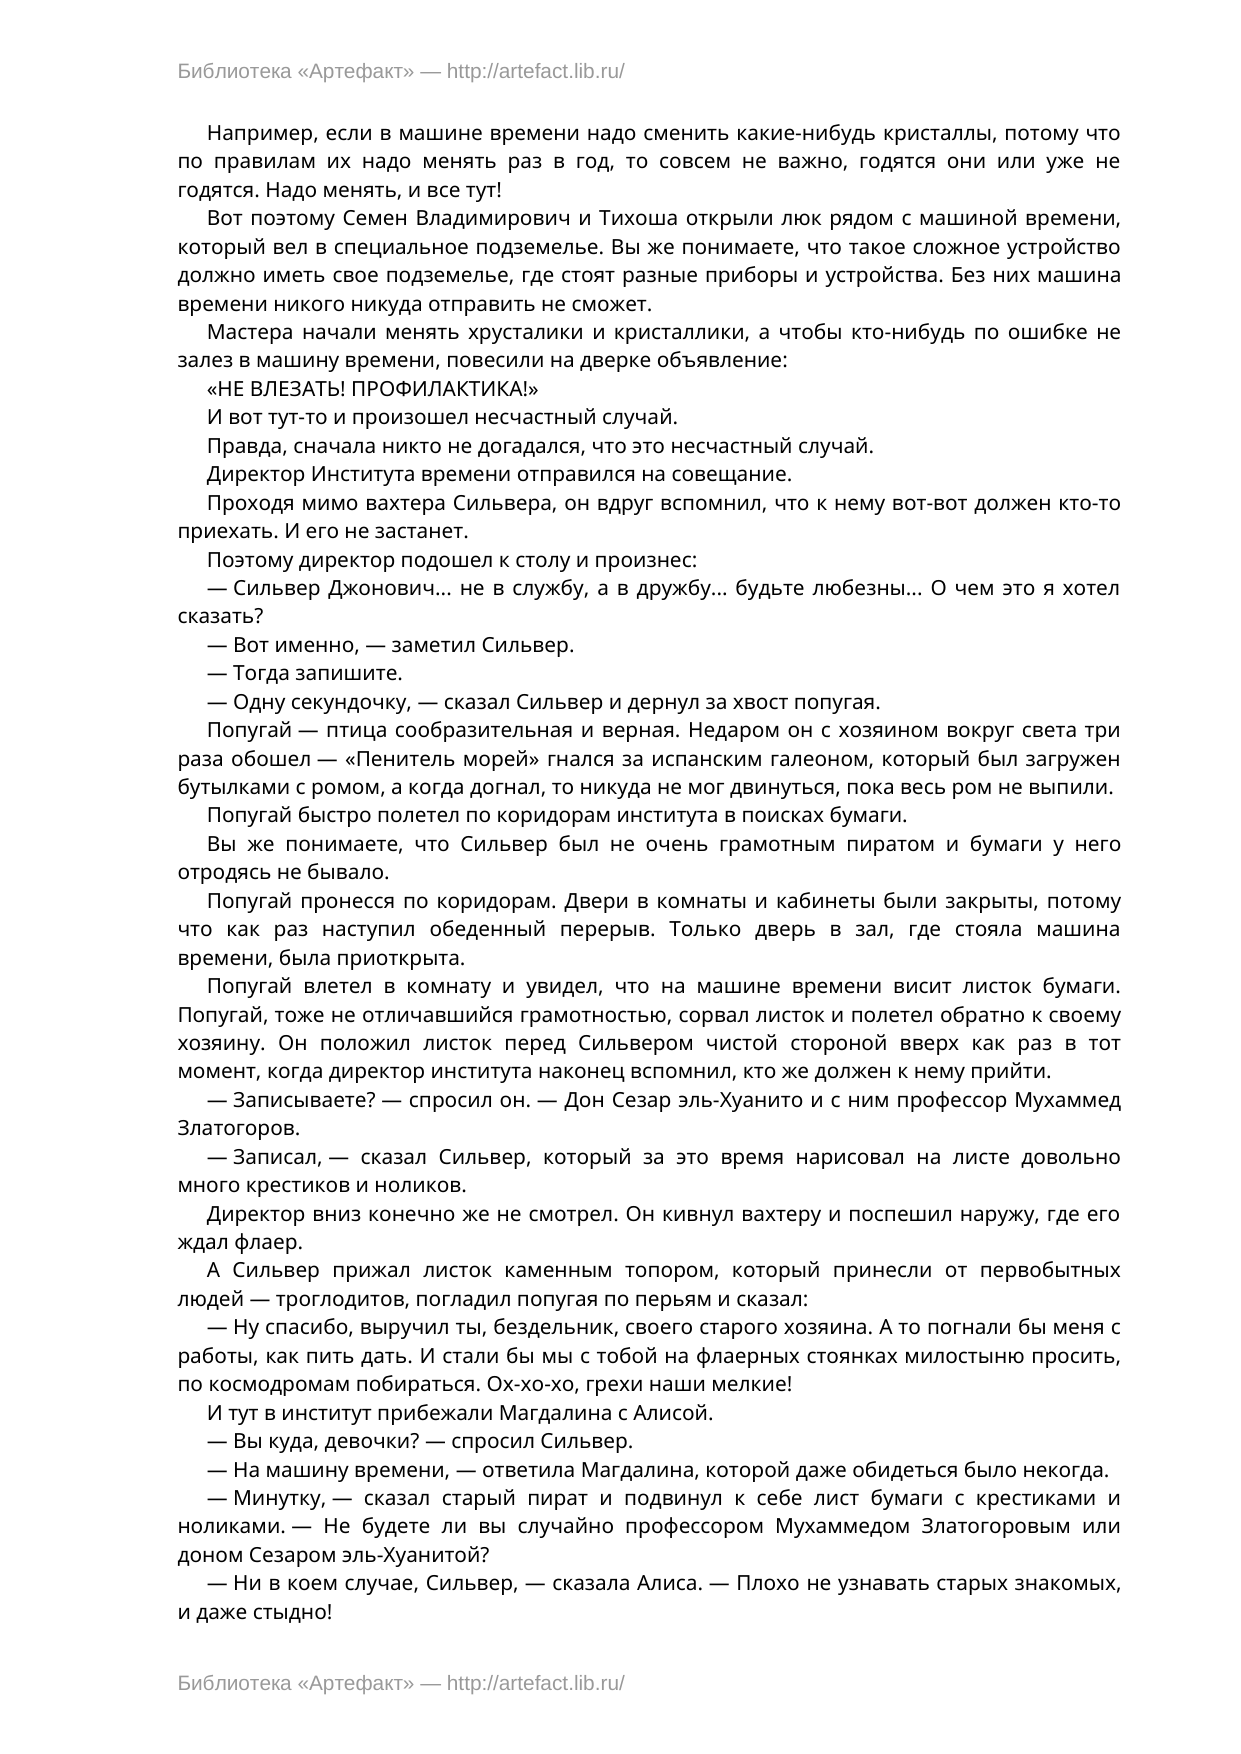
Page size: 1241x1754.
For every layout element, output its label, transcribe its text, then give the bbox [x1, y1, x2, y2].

text — На машину времени, — ответила Магдалина, которой даже обидеться было некогда. [177, 1455, 1122, 1483]
text Директор Института времени отправился на совещание. [177, 459, 1122, 488]
text И тут в институт прибежали Магдалина с Алисой. [177, 1398, 1122, 1426]
text — Вы куда, девочки? — спросил Сильвер. [177, 1426, 1122, 1455]
text Вот поэтому Семен Владимирович и Тихоша открыли люк рядом с машиной времени, который вел в специальное подземелье. Вы же понимаете, что такое сложное устройство должно иметь свое подземелье, где стоят разные приборы и устройства. Без них машина времени никого никуда отправить не сможет. [177, 203, 1122, 317]
text Проходя мимо вахтера Сильвера, он вдруг вспомнил, что к нему вот-вот должен кто-то приехать. И его не застанет. [177, 488, 1122, 545]
text Правда, сначала никто не догадался, что это несчастный случай. [177, 431, 1122, 459]
text — Записываете? — спросил он. — Дон Сезар эль-Хуанито и с ним профессор Мухаммед Златогоров. [177, 1085, 1122, 1142]
text — Сильвер Джонович... не в службу, а в дружбу... будьте любезны... О чем это я хотел сказать? [177, 573, 1122, 630]
text Мастера начали менять хрусталики и кристаллики, а чтобы кто-нибудь по ошибке не залез в машину времени, повесили на дверке объявление: [177, 317, 1122, 374]
text Вы же понимаете, что Сильвер был не очень грамотным пиратом и бумаги у него отродясь не бывало. [177, 829, 1122, 886]
text А Сильвер прижал листок каменным топором, который принесли от первобытных людей — троглодитов, погладил попугая по перьям и сказал: [177, 1256, 1122, 1312]
text Поэтому директор подошел к столу и произнес: [177, 545, 1122, 573]
text Попугай — птица сообразительная и верная. Недаром он с хозяином вокруг света три раза обошел — «Пенитель морей» гнался за испанским галеоном, который был загружен бутылками с ромом, а когда догнал, то никуда не мог двинуться, пока весь ром не выпили. [177, 715, 1122, 801]
text Попугай пронесся по коридорам. Двери в комнаты и кабинеты были закрыты, потому что как раз наступил обеденный перерыв. Только дверь в зал, где стояла машина времени, была приоткрыта. [177, 886, 1122, 971]
text — Ни в коем случае, Сильвер, — сказала Алиса. — Плохо не узнавать старых знакомых, и даже стыдно! [177, 1568, 1122, 1625]
text Попугай влетел в комнату и увидел, что на машине времени висит листок бумаги. Попугай, тоже не отличавшийся грамотностью, сорвал листок и полетел обратно к своему хозяину. Он положил листок перед Сильвером чистой стороной вверх как раз в тот момент, когда директор института наконец вспомнил, кто же должен к нему прийти. [177, 971, 1122, 1085]
text Директор вниз конечно же не смотрел. Он кивнул вахтеру и поспешил наружу, где его ждал флаер. [177, 1199, 1122, 1256]
text — Минутку, — сказал старый пират и подвинул к себе лист бумаги с крестиками и ноликами. — Не будете ли вы случайно профессором Мухаммедом Златогоровым или доном Сезаром эль-Хуанитой? [177, 1483, 1122, 1568]
text Например, если в машине времени надо сменить какие-нибудь кристаллы, потому что по правилам их надо менять раз в год, то совсем не важно, годятся они или уже не годятся. Надо менять, и все тут! [177, 118, 1122, 203]
text — Вот именно, — заметил Сильвер. [177, 630, 1122, 658]
text — Ну спасибо, выручил ты, бездельник, своего старого хозяина. А то погнали бы меня с работы, как пить дать. И стали бы мы с тобой на флаерных стоянках милостыню просить, по космодромам побираться. Ох-хо-хо, грехи наши мелкие! [177, 1312, 1122, 1398]
text — Одну секундочку, — сказал Сильвер и дернул за хвост попугая. [177, 687, 1122, 715]
text Попугай быстро полетел по коридорам института в поисках бумаги. [177, 801, 1122, 829]
text — Записал, — сказал Сильвер, который за это время нарисовал на листе довольно много крестиков и ноликов. [177, 1142, 1122, 1199]
text «НЕ ВЛЕЗАТЬ! ПРОФИЛАКТИКА!» [177, 374, 1122, 402]
text — Тогда запишите. [177, 658, 1122, 687]
text И вот тут-то и произошел несчастный случай. [177, 402, 1122, 431]
